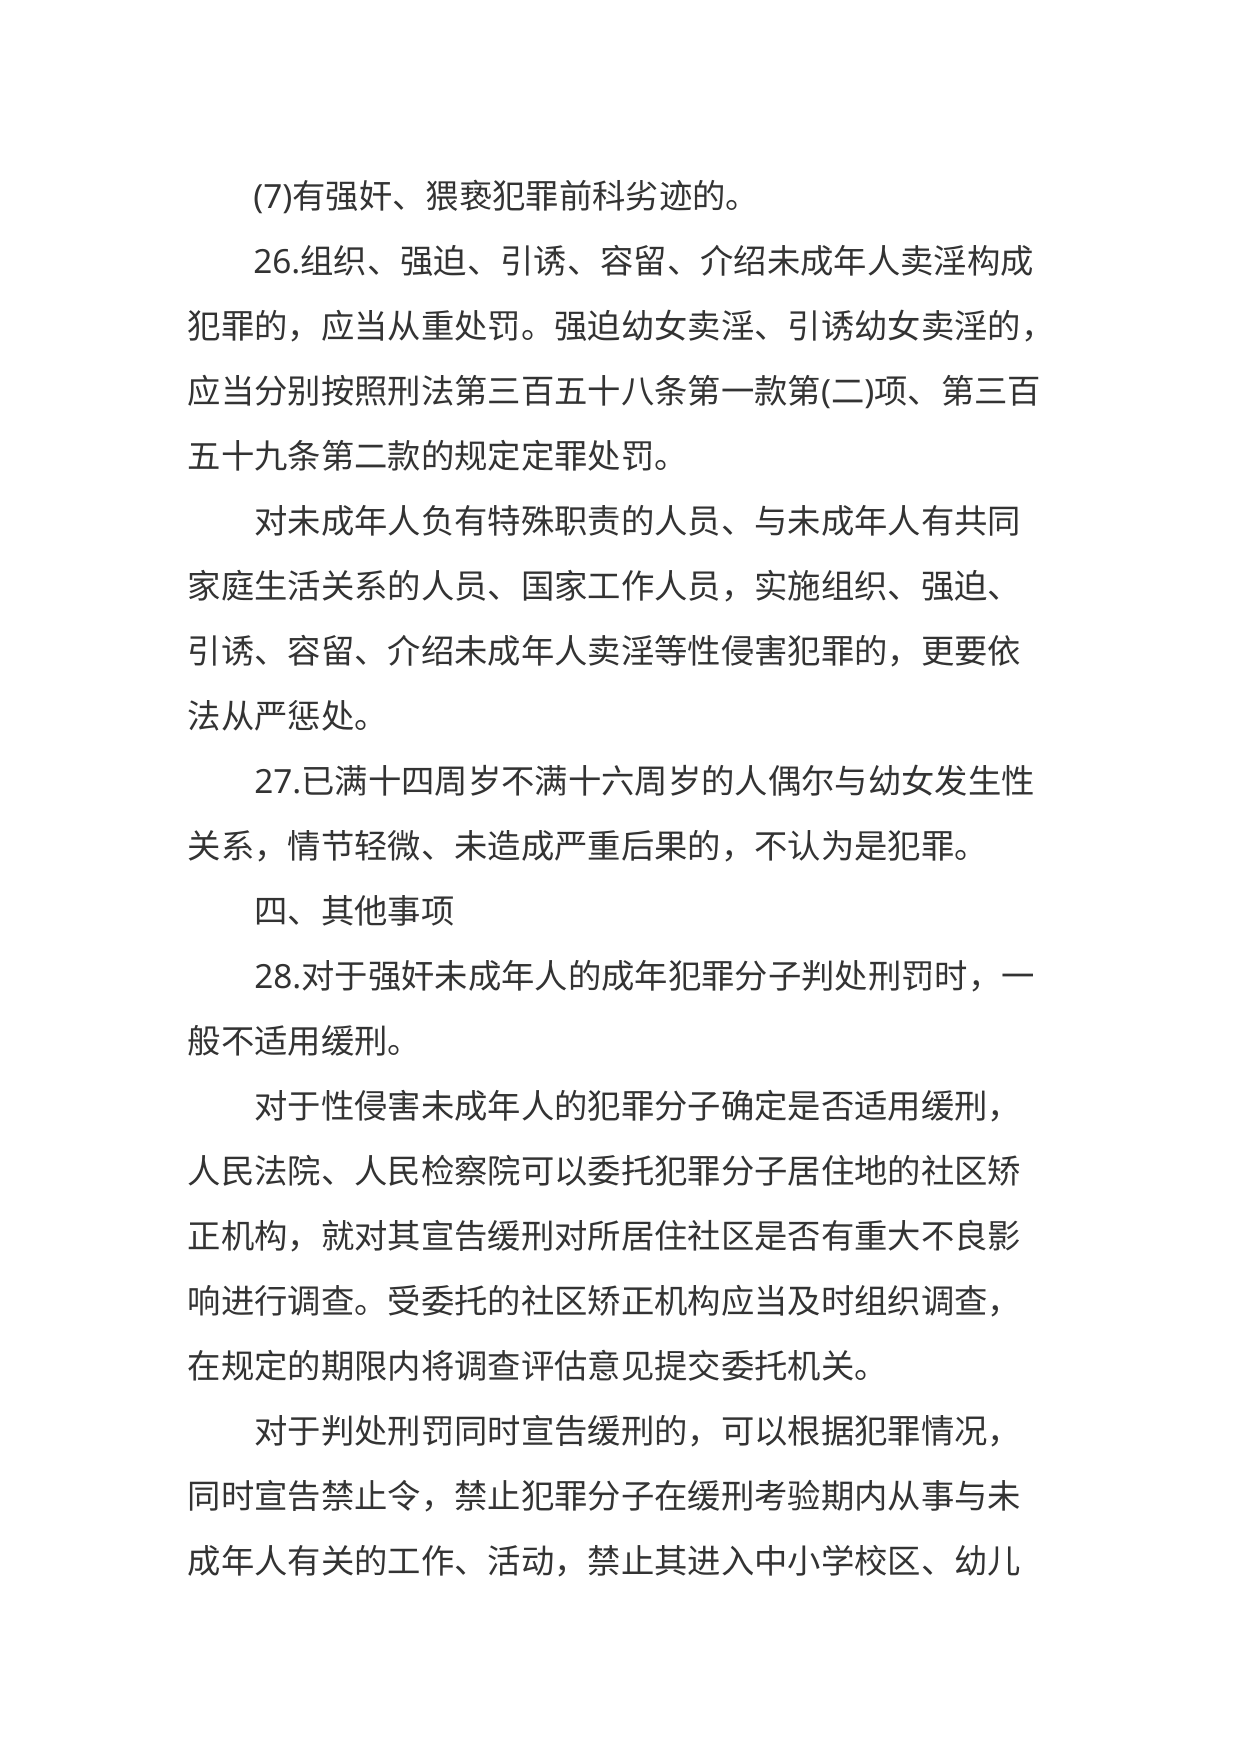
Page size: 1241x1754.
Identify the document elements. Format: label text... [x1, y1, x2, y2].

text 26.组织、强迫、引诱、容留、介绍未成年人卖淫构成犯罪的，应当从重处罚。强迫幼女卖淫、引诱幼女卖淫的，应当分别按照刑法第三百五十八条第一款第(二)项、第三百五十九条第二款的规定定罪处罚。 [187, 227, 1053, 487]
text (7)有强奸、猥亵犯罪前科劣迹的。 [187, 162, 1053, 227]
text 对于性侵害未成年人的犯罪分子确定是否适用缓刑，人民法院、人民检察院可以委托犯罪分子居住地的社区矫正机构，就对其宣告缓刑对所居住社区是否有重大不良影响进行调查。受委托的社区矫正机构应当及时组织调查，在规定的期限内将调查评估意见提交委托机关。 [187, 1072, 1053, 1397]
text 28.对于强奸未成年人的成年犯罪分子判处刑罚时，一般不适用缓刑。 [187, 942, 1053, 1072]
text 四、其他事项 [187, 877, 1053, 942]
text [187, 1397, 1053, 1592]
text 27.已满十四周岁不满十六周岁的人偶尔与幼女发生性关系，情节轻微、未造成严重后果的，不认为是犯罪。 [187, 747, 1053, 877]
text 对未成年人负有特殊职责的人员、与未成年人有共同家庭生活关系的人员、国家工作人员，实施组织、强迫、引诱、容留、介绍未成年人卖淫等性侵害犯罪的，更要依法从严惩处。 [187, 487, 1053, 747]
